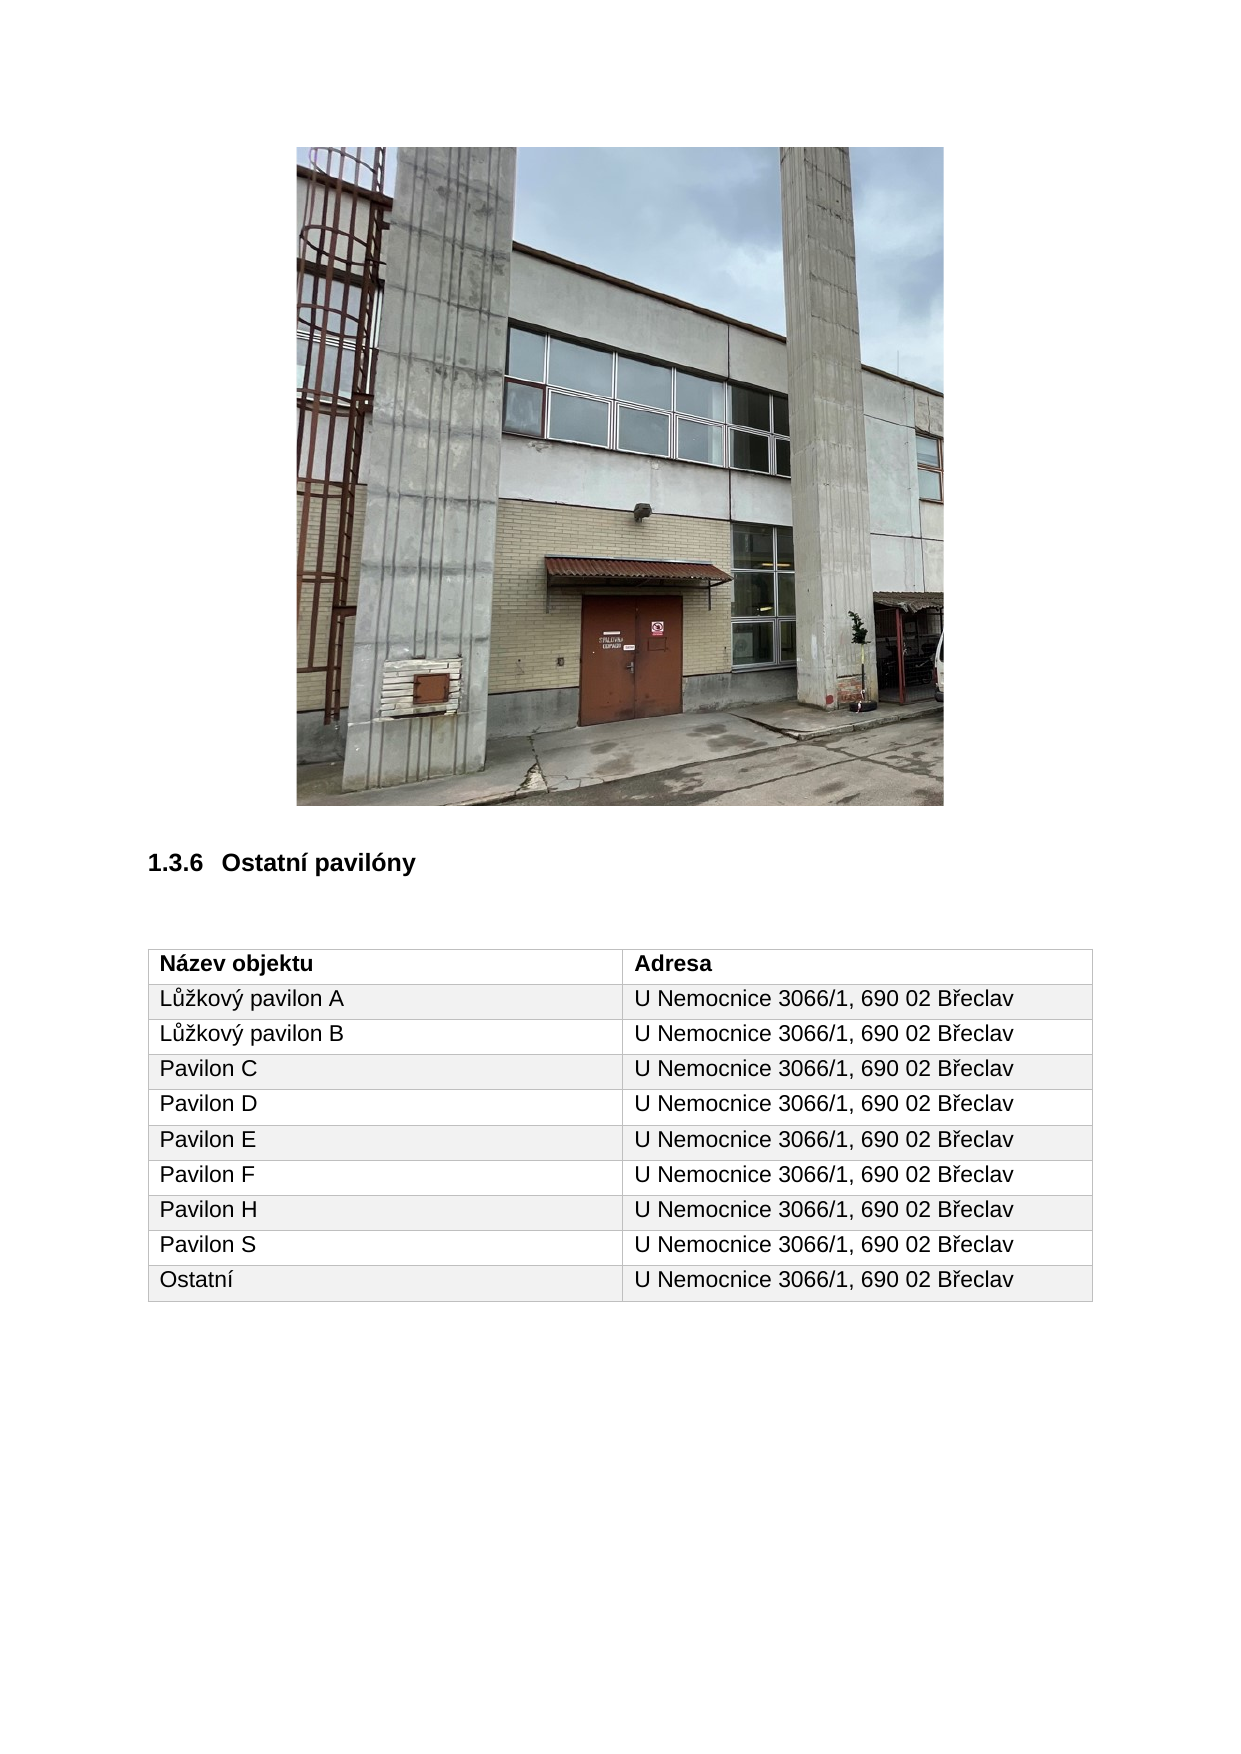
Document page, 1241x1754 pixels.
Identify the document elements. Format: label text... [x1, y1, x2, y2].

table_cell U Nemocnice 3066/1, 690 02 Břeclav [623, 1266, 1092, 1301]
table_cell Lůžkový pavilon B [149, 1020, 622, 1054]
table_cell U Nemocnice 3066/1, 690 02 Břeclav [623, 1090, 1092, 1124]
table_cell Pavilon E [149, 1126, 622, 1160]
table_cell U Nemocnice 3066/1, 690 02 Břeclav [623, 1020, 1092, 1054]
subtitle Ostatní pavilóny [148, 848, 1093, 877]
table_cell Lůžkový pavilon A [149, 985, 622, 1019]
table_cell U Nemocnice 3066/1, 690 02 Břeclav [623, 1055, 1092, 1089]
picture [296, 147, 944, 806]
table_cell U Nemocnice 3066/1, 690 02 Břeclav [623, 1161, 1092, 1195]
table_cell U Nemocnice 3066/1, 690 02 Břeclav [623, 1231, 1092, 1265]
table_header Název objektu [149, 950, 622, 984]
table_header Adresa [623, 950, 1092, 984]
table_cell Pavilon D [149, 1090, 622, 1124]
table_cell Pavilon H [149, 1196, 622, 1230]
table_cell Pavilon F [149, 1161, 622, 1195]
table_cell Ostatní [149, 1266, 622, 1301]
table_cell U Nemocnice 3066/1, 690 02 Břeclav [623, 1196, 1092, 1230]
table_cell U Nemocnice 3066/1, 690 02 Břeclav [623, 985, 1092, 1019]
table_cell U Nemocnice 3066/1, 690 02 Břeclav [623, 1126, 1092, 1160]
table_cell Pavilon C [149, 1055, 622, 1089]
table_cell Pavilon S [149, 1231, 622, 1265]
